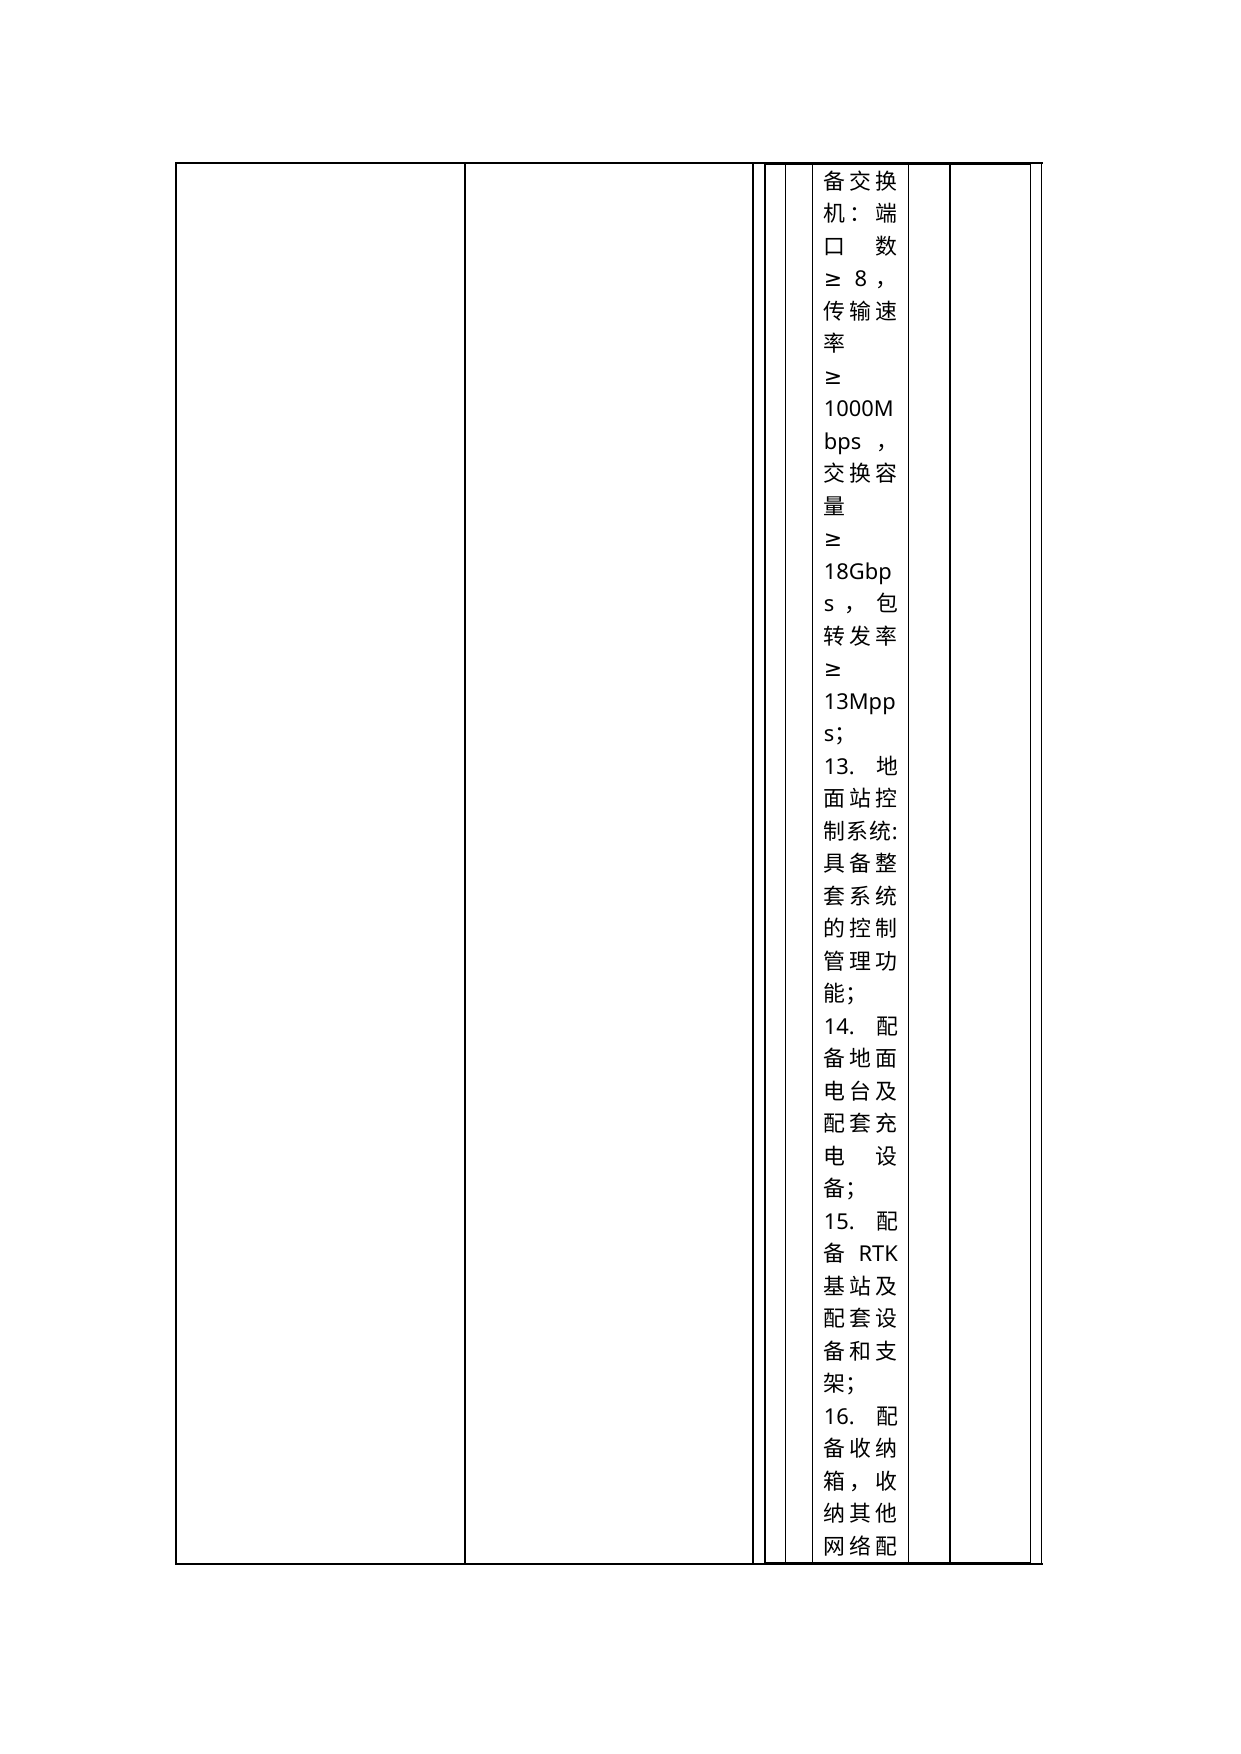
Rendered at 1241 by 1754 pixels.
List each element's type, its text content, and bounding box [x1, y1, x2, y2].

table_cell [909, 165, 949, 1562]
table_cell [754, 164, 764, 1563]
table_cell [1031, 164, 1041, 1563]
table_cell [951, 165, 1030, 1562]
table_cell [786, 165, 812, 1562]
table_cell [766, 165, 785, 1562]
table_cell [466, 164, 752, 1563]
table_cell [813, 165, 908, 1562]
table_cell 1 [177, 164, 464, 1563]
